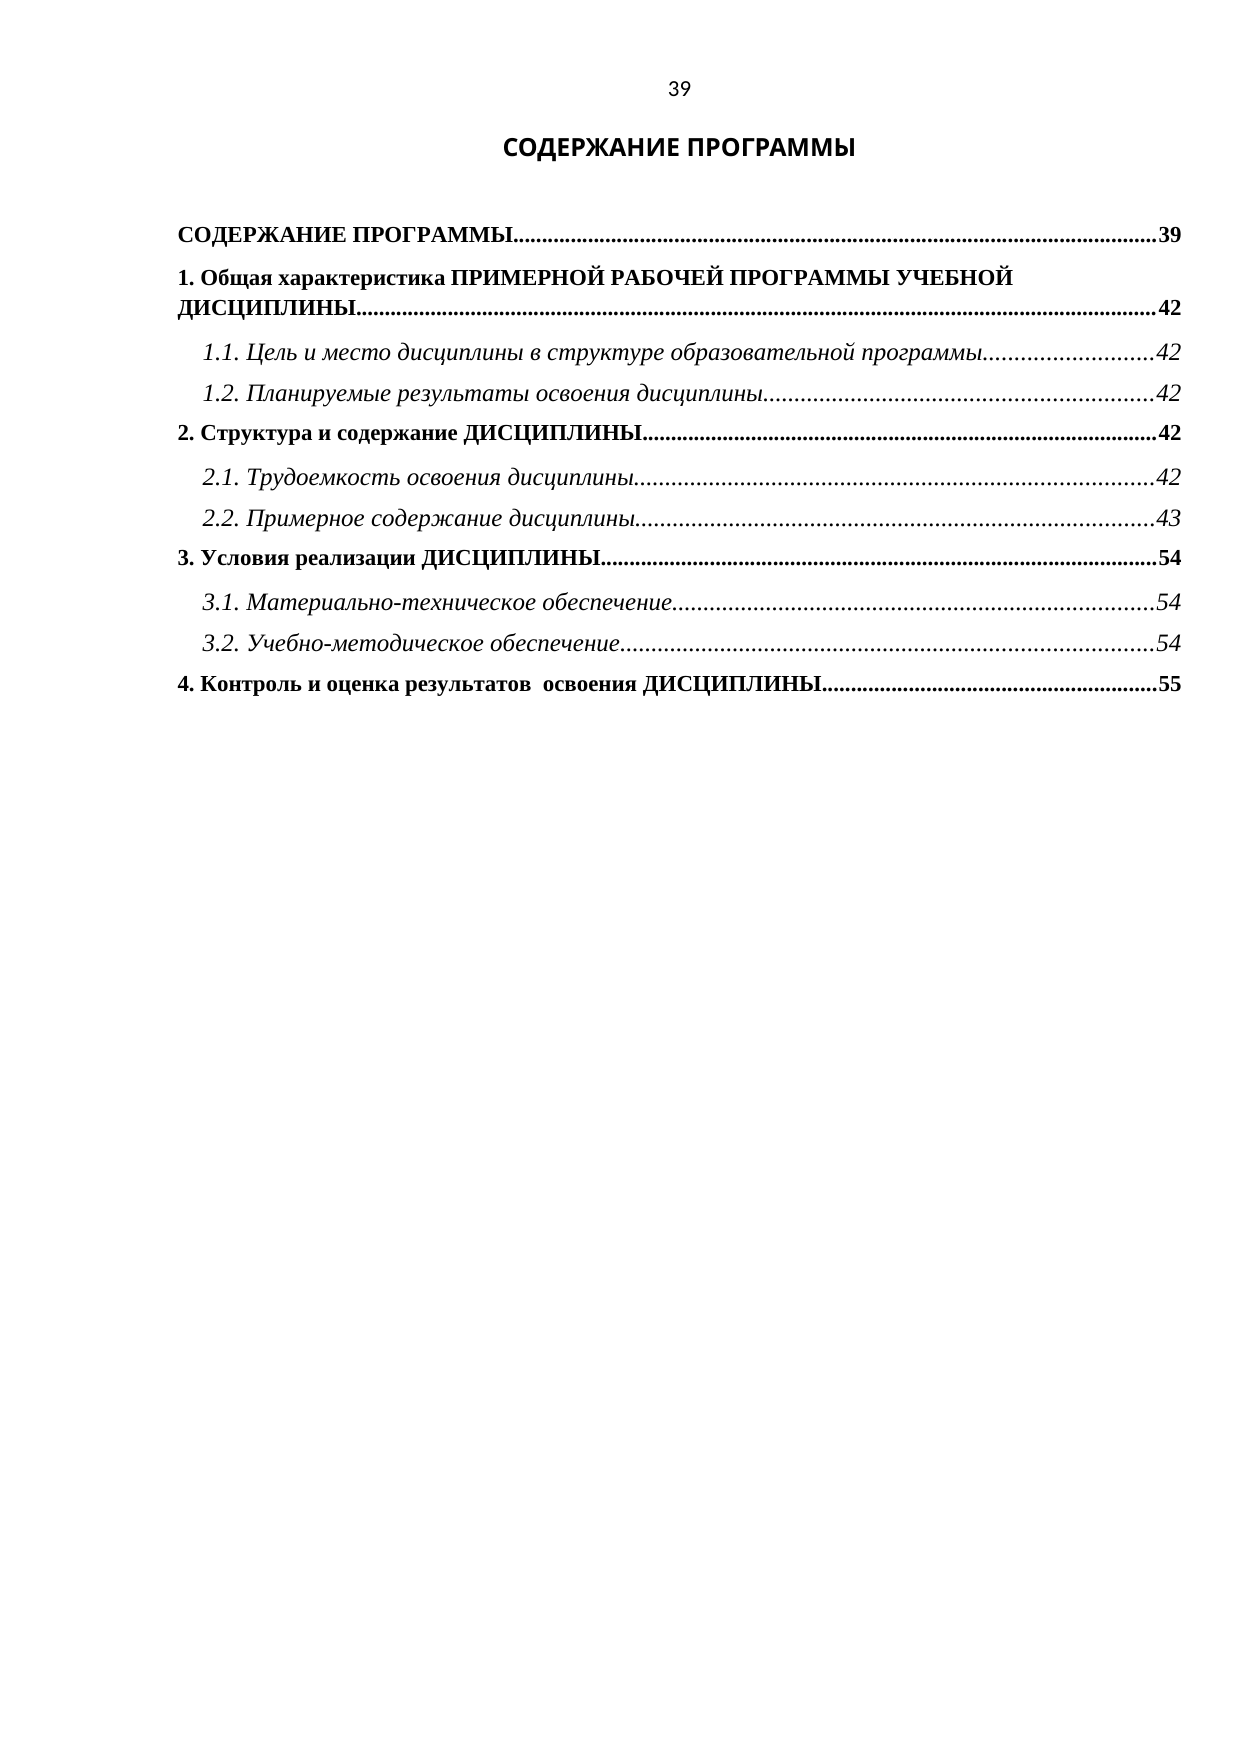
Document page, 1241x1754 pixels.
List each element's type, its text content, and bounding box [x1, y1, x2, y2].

text СОДЕРЖАНИЕ ПРОГРАММЫ 39 [177, 221, 1181, 247]
text 1. Общая характеристика ПРИМЕРНОЙ РАБОЧЕЙ ПРОГРАММЫ УЧЕБНОЙ ДИСЦИПЛИНЫ 42 [177, 264, 1181, 320]
text 2.2. Примерное содержание дисциплины 43 [202, 503, 1181, 532]
text 2. Структура и содержание ДИСЦИПЛИНЫ 42 [177, 419, 1181, 446]
text СОДЕРЖАНИЕ ПРОГРАММЫ [177, 130, 1181, 164]
text 3. Условия реализации ДИСЦИПЛИНЫ 54 [177, 544, 1181, 571]
text 3.2. Учебно-методическое обеспечение 54 [202, 628, 1181, 657]
text 4. Контроль и оценка результатов освоения ДИСЦИПЛИНЫ 55 [177, 670, 1181, 696]
text 1.2. Планируемые результаты освоения дисциплины 42 [202, 378, 1181, 407]
text 3.1. Материально-техническое обеспечение 54 [202, 587, 1181, 616]
text 2.1. Трудоемкость освоения дисциплины 42 [202, 462, 1181, 491]
text 1.1. Цель и место дисциплины в структуре образовательной программы 42 [202, 337, 1181, 366]
